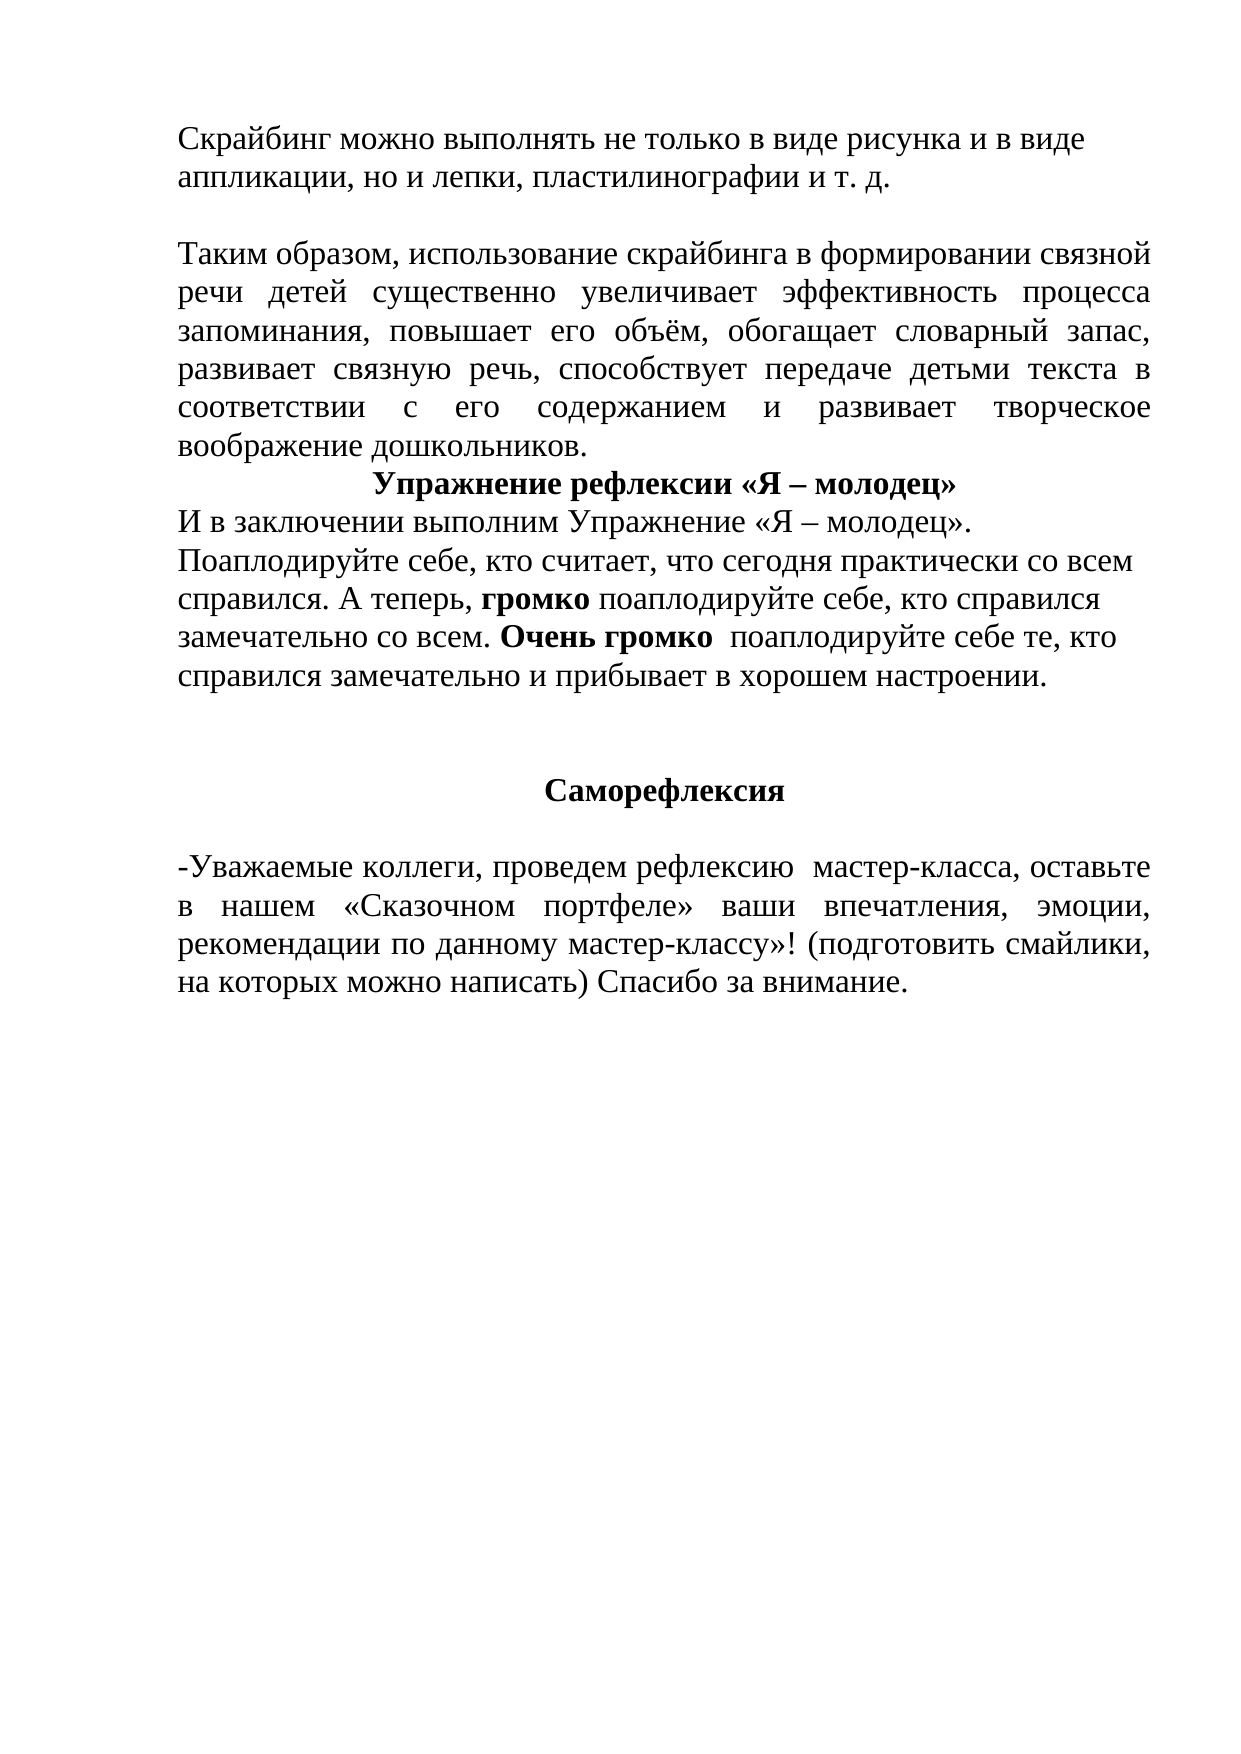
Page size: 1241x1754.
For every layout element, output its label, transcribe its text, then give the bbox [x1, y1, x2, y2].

text И в заключении выполним Упражнение «Я – молодец». Поаплодируйте себе, кто считает, что сегодня практически со всем справился. А теперь, громко поаплодируйте себе, кто справился замечательно со всем. Очень громко поаплодируйте себе те, кто справился замечательно и прибывает в хорошем настроении. [177, 501, 1152, 693]
text Таким образом, использование скрайбинга в формировании связной речи детей существенно увеличивает эффективность процесса запоминания, повышает его объём, обогащает словарный запас, развивает связную речь, способствует передаче детьми текста в соответствии с его содержанием и развивает творческое воображение дошкольников. [177, 233, 1152, 463]
text Саморефлексия [177, 770, 1152, 808]
text Упражнение рефлексии «Я – молодец» [177, 463, 1152, 501]
text -Уважаемые коллеги, проведем рефлексию мастер-класса, оставьте в нашем «Сказочном портфеле» ваши впечатления, эмоции, рекомендации по данному мастер-классу»! (подготовить смайлики, на которых можно написать) Спасибо за внимание. [177, 846, 1152, 1000]
text Скрайбинг можно выполнять не только в виде рисунка и в виде аппликации, но и лепки, пластилинографии и т. д. [177, 118, 1152, 195]
